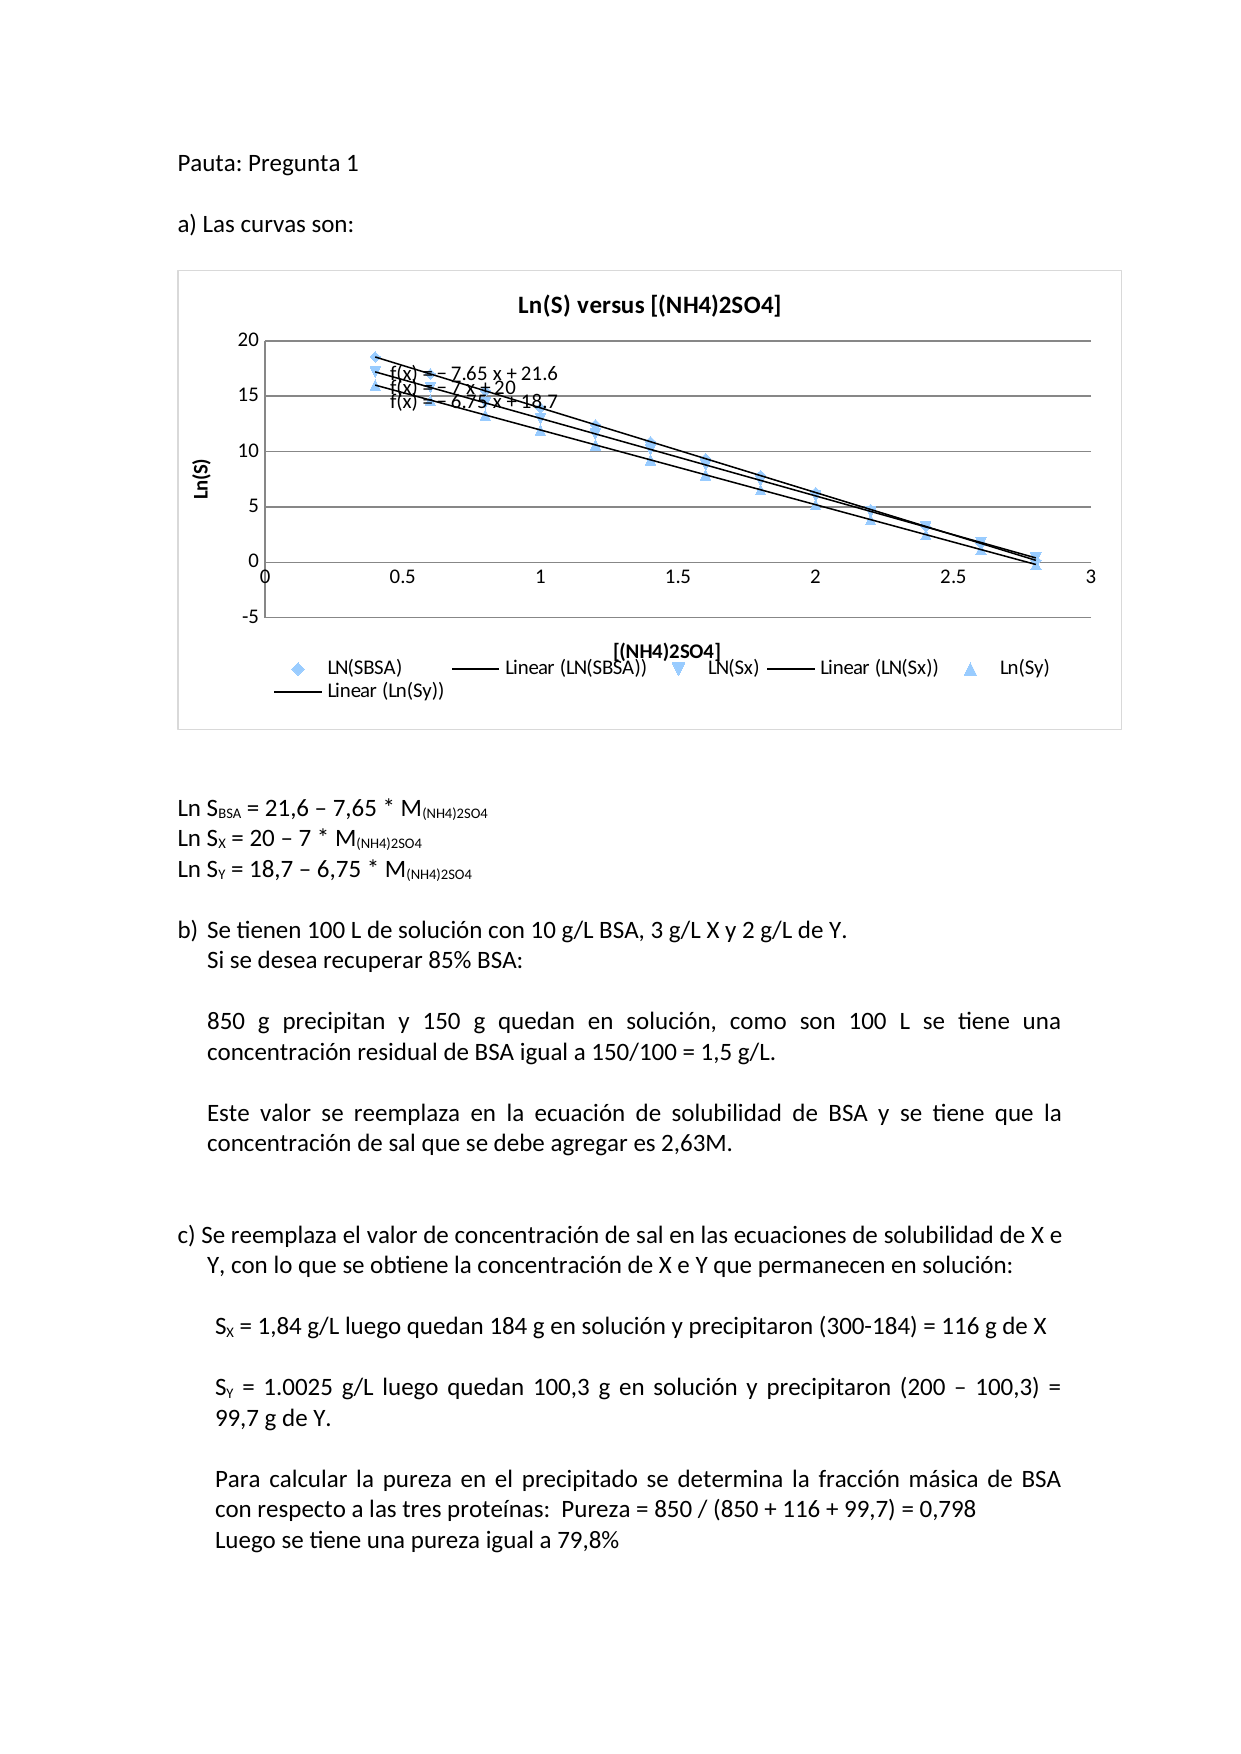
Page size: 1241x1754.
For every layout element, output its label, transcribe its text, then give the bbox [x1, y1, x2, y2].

text SY = 1.0025 g/L luego quedan 100,3 g en solución y precipitaron (200 – 100,3) = 99,7 g de Y. [215, 1372, 1063, 1433]
text Ln SX = 20 – 7 * M(NH4)2SO4 [177, 822, 1063, 853]
text 850 g precipitan y 150 g quedan en solución, como son 100 L se tiene una concentración residual de BSA igual a 150/100 = 1,5 g/L. [207, 1005, 1063, 1066]
text a) Las curvas son: [177, 209, 1063, 239]
text Pauta: Pregunta 1 [177, 148, 1063, 178]
text Para calcular la pureza en el precipitado se determina la fracción másica de BSA con respecto a las tres proteínas: Pureza = 850 / (850 + 116 + 99,7) = 0,798 [215, 1463, 1063, 1524]
text Si se desea recuperar 85% BSA: [207, 944, 1063, 975]
text Este valor se reemplaza en la ecuación de solubilidad de BSA y se tiene que la concentración de sal que se debe agregar es 2,63M. [207, 1097, 1063, 1158]
text SX = 1,84 g/L luego quedan 184 g en solución y precipitaron (300-184) = 116 g de X [215, 1311, 1063, 1341]
text Ln SY = 18,7 – 6,75 * M(NH4)2SO4 [177, 853, 1063, 883]
text Ln SBSA = 21,6 – 7,65 * M(NH4)2SO4 [177, 792, 1063, 822]
text Luego se tiene una pureza igual a 79,8% [215, 1524, 1063, 1555]
text b) Se tienen 100 L de solución con 10 g/L BSA, 3 g/L X y 2 g/L de Y. [177, 914, 1063, 944]
text c) Se reemplaza el valor de concentración de sal en las ecuaciones de solubilidad de X e Y, con lo que se obtiene la concentración de X e Y que permanecen en solución: [177, 1219, 1063, 1280]
